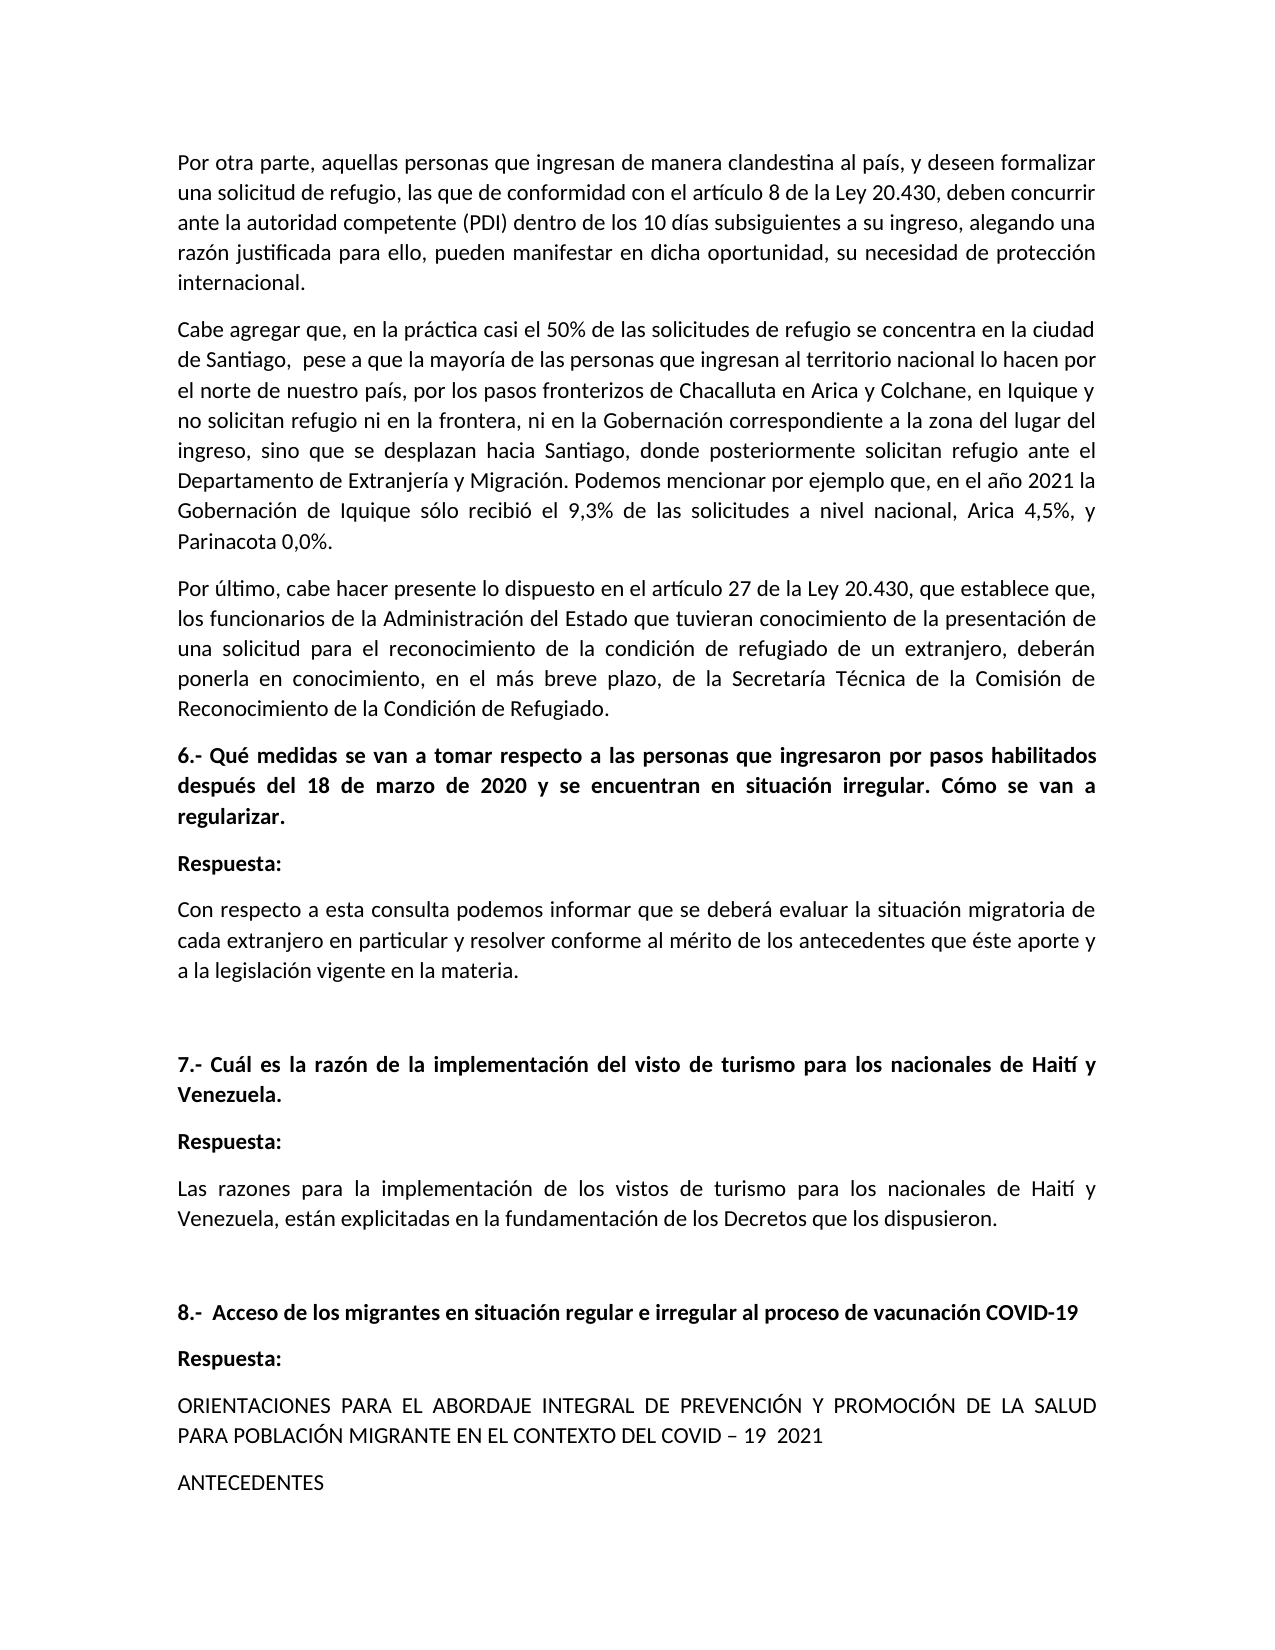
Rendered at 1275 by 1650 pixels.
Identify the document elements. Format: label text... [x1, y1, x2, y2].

text 7.- Cuál es la razón de la implementación del visto de turismo para los nacionales de Haití y Venezuela. [177, 1050, 1098, 1108]
text Respuesta: [177, 849, 1098, 877]
text 8.- Acceso de los migrantes en situación regular e irregular al proceso de vacunación COVID-19 [177, 1298, 1098, 1326]
text ANTECEDENTES [177, 1468, 1098, 1496]
text Por otra parte, aquellas personas que ingresan de manera clandestina al país, y deseen formalizar una solicitud de refugio, las que de conformidad con el artículo 8 de la Ley 20.430, deben concurrir ante la autoridad competente (PDI) dentro de los 10 días subsiguientes a su ingreso, alegando una razón justificada para ello, pueden manifestar en dicha oportunidad, su necesidad de protección internacional. [177, 148, 1098, 296]
text Por último, cabe hacer presente lo dispuesto en el artículo 27 de la Ley 20.430, que establece que, los funcionarios de la Administración del Estado que tuvieran conocimiento de la presentación de una solicitud para el reconocimiento de la condición de refugiado de un extranjero, deberán ponerla en conocimiento, en el más breve plazo, de la Secretaría Técnica de la Comisión de Reconocimiento de la Condición de Refugiado. [177, 574, 1098, 722]
text 6.- Qué medidas se van a tomar respecto a las personas que ingresaron por pasos habilitados después del 18 de marzo de 2020 y se encuentran en situación irregular. Cómo se van a regularizar. [177, 741, 1098, 830]
text Cabe agregar que, en la práctica casi el 50% de las solicitudes de refugio se concentra en la ciudad de Santiago, pese a que la mayoría de las personas que ingresan al territorio nacional lo hacen por el norte de nuestro país, por los pasos fronterizos de Chacalluta en Arica y Colchane, en Iquique y no solicitan refugio ni en la frontera, ni en la Gobernación correspondiente a la zona del lugar del ingreso, sino que se desplazan hacia Santiago, donde posteriormente solicitan refugio ante el Departamento de Extranjería y Migración. Podemos mencionar por ejemplo que, en el año 2021 la Gobernación de Iquique sólo recibió el 9,3% de las solicitudes a nivel nacional, Arica 4,5%, y Parinacota 0,0%. [177, 315, 1098, 555]
text Respuesta: [177, 1344, 1098, 1372]
text Las razones para la implementación de los vistos de turismo para los nacionales de Haití y Venezuela, están explicitadas en la fundamentación de los Decretos que los dispusieron. [177, 1174, 1098, 1232]
text Respuesta: [177, 1127, 1098, 1155]
text ORIENTACIONES PARA EL ABORDAJE INTEGRAL DE PREVENCIÓN Y PROMOCIÓN DE LA SALUD PARA POBLACIÓN MIGRANTE EN EL CONTEXTO DEL COVID – 19 2021 [177, 1391, 1098, 1449]
text Con respecto a esta consulta podemos informar que se deberá evaluar la situación migratoria de cada extranjero en particular y resolver conforme al mérito de los antecedentes que éste aporte y a la legislación vigente en la materia. [177, 896, 1098, 984]
